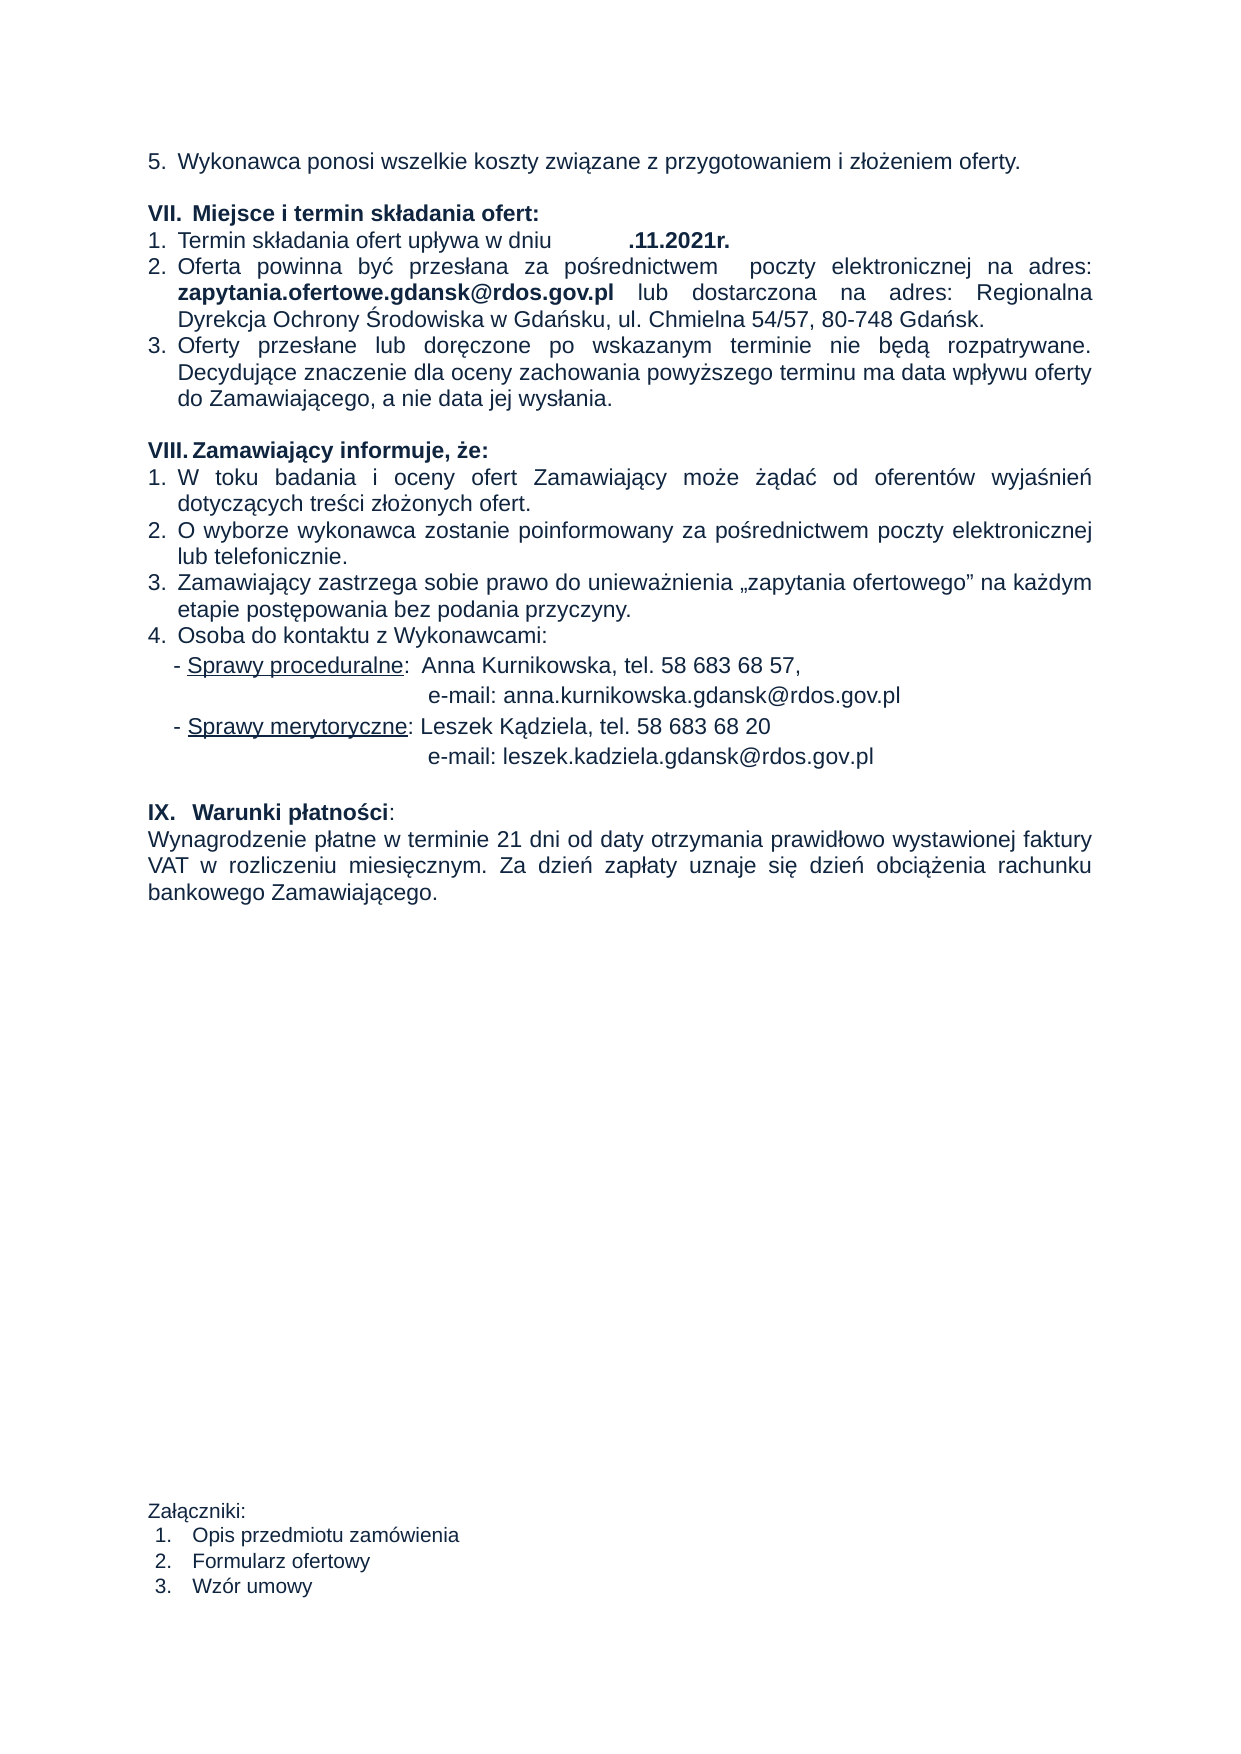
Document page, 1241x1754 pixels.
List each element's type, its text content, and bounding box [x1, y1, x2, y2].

list Wykonawca ponosi wszelkie koszty związane z przygotowaniem i złożeniem oferty. [148, 148, 1093, 174]
text Wynagrodzenie płatne w terminie 21 dni od daty otrzymania prawidłowo wystawionej faktury VAT w rozliczeniu miesięcznym. Za dzień zapłaty uznaje się dzień obciążenia rachunku bankowego Zamawiającego. [148, 826, 1093, 905]
text - Sprawy proceduralne: Anna Kurnikowska, tel. 58 683 68 57, [148, 652, 1093, 678]
text VII. Miejsce i termin składania ofert: [148, 200, 1093, 227]
list W toku badania i oceny ofert Zamawiający może żądać od oferentów wyjaśnień dotyczących treści złożonych ofert. [148, 464, 1093, 517]
list Wzór umowy [154, 1573, 1093, 1597]
text VIII. Zamawiający informuje, że: [148, 437, 1093, 464]
text e-mail: anna.kurnikowska.gdansk@rdos.gov.pl [148, 682, 1093, 709]
list Zamawiający zastrzega sobie prawo do unieważnienia „zapytania ofertowego” na każdym etapie postępowania bez podania przyczyny. [148, 569, 1093, 622]
list Osoba do kontaktu z Wykonawcami: [148, 622, 1093, 648]
list Oferta powinna być przesłana za pośrednictwem poczty elektronicznej na adres: zapytania.ofertowe.gdansk@rdos.gov.pl lub dostarczona na adres: Regionalna Dyrekcja Ochrony Środowiska w Gdańsku, ul. Chmielna 54/57, 80-748 Gdańsk. [148, 253, 1093, 332]
list O wyborze wykonawca zostanie poinformowany za pośrednictwem poczty elektronicznej lub telefonicznie. [148, 517, 1093, 569]
text Załączniki: [148, 1499, 1093, 1523]
text - Sprawy merytoryczne: Leszek Kądziela, tel. 58 683 68 20 e-mail: leszek.kadziela.gdansk@rdos.gov.pl [148, 713, 1093, 769]
list Oferty przesłane lub doręczone po wskazanym terminie nie będą rozpatrywane. Decydujące znaczenie dla oceny zachowania powyższego terminu ma data wpływu oferty do Zamawiającego, a nie data jej wysłania. [148, 332, 1093, 411]
list Termin składania ofert upływa w dniu .11.2021r. [148, 227, 1093, 253]
text IX. Warunki płatności: [148, 799, 1093, 826]
list Formularz ofertowy [154, 1547, 1093, 1573]
list Opis przedmiotu zamówienia [154, 1523, 1093, 1547]
